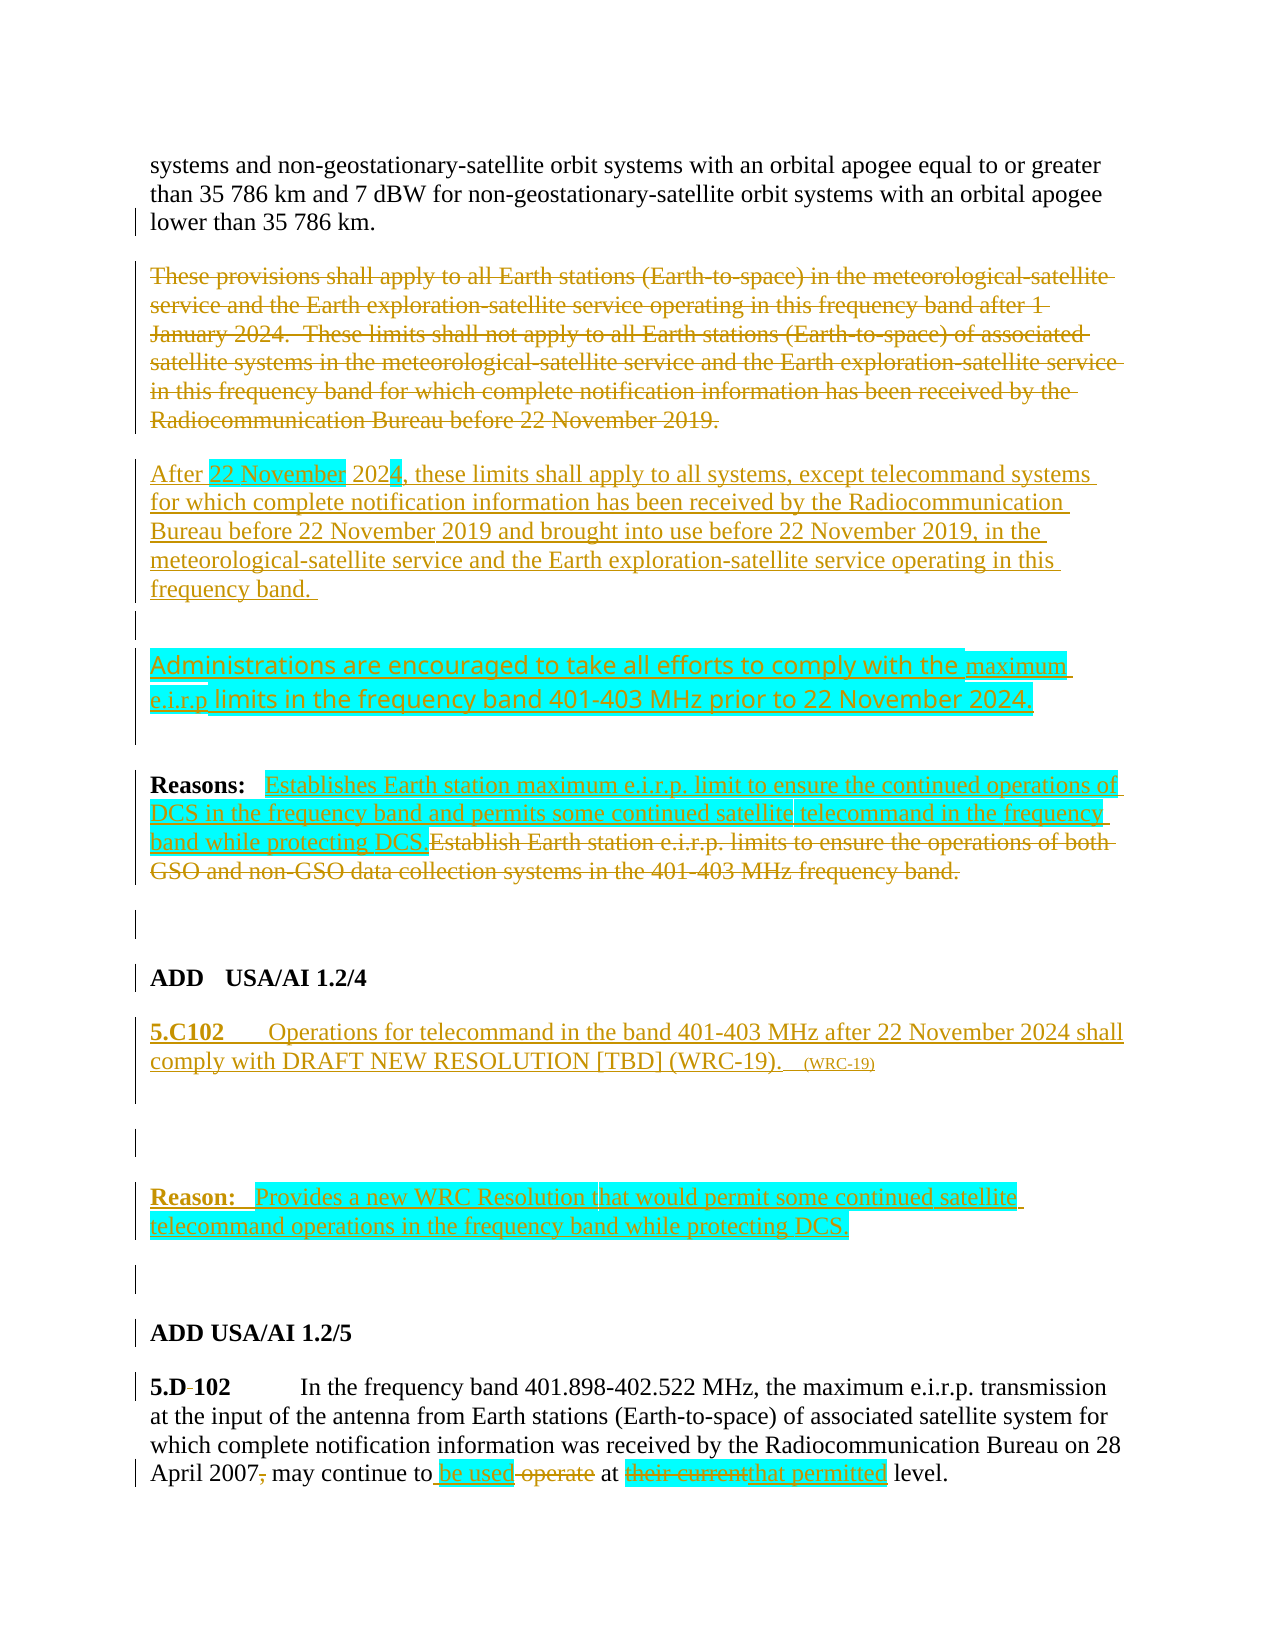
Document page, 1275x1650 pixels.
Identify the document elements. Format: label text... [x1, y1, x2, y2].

text Reasons: [150, 770, 1125, 885]
text ADD USA/AI 1.2/4 [150, 963, 1125, 992]
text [150, 150, 1125, 236]
text ADD USA/AI 1.2/5 [150, 1318, 1125, 1347]
text 5.D102 In the frequency band 401.898-402.522 MHz, the maximum e.i.r.p. transmission at the input of the antenna from Earth stations (Earth-to-space) of associated satellite system for which complete notification information was received by the Radiocommunication Bureau on 28 April 2007 may continue to at level. [150, 1372, 1125, 1487]
